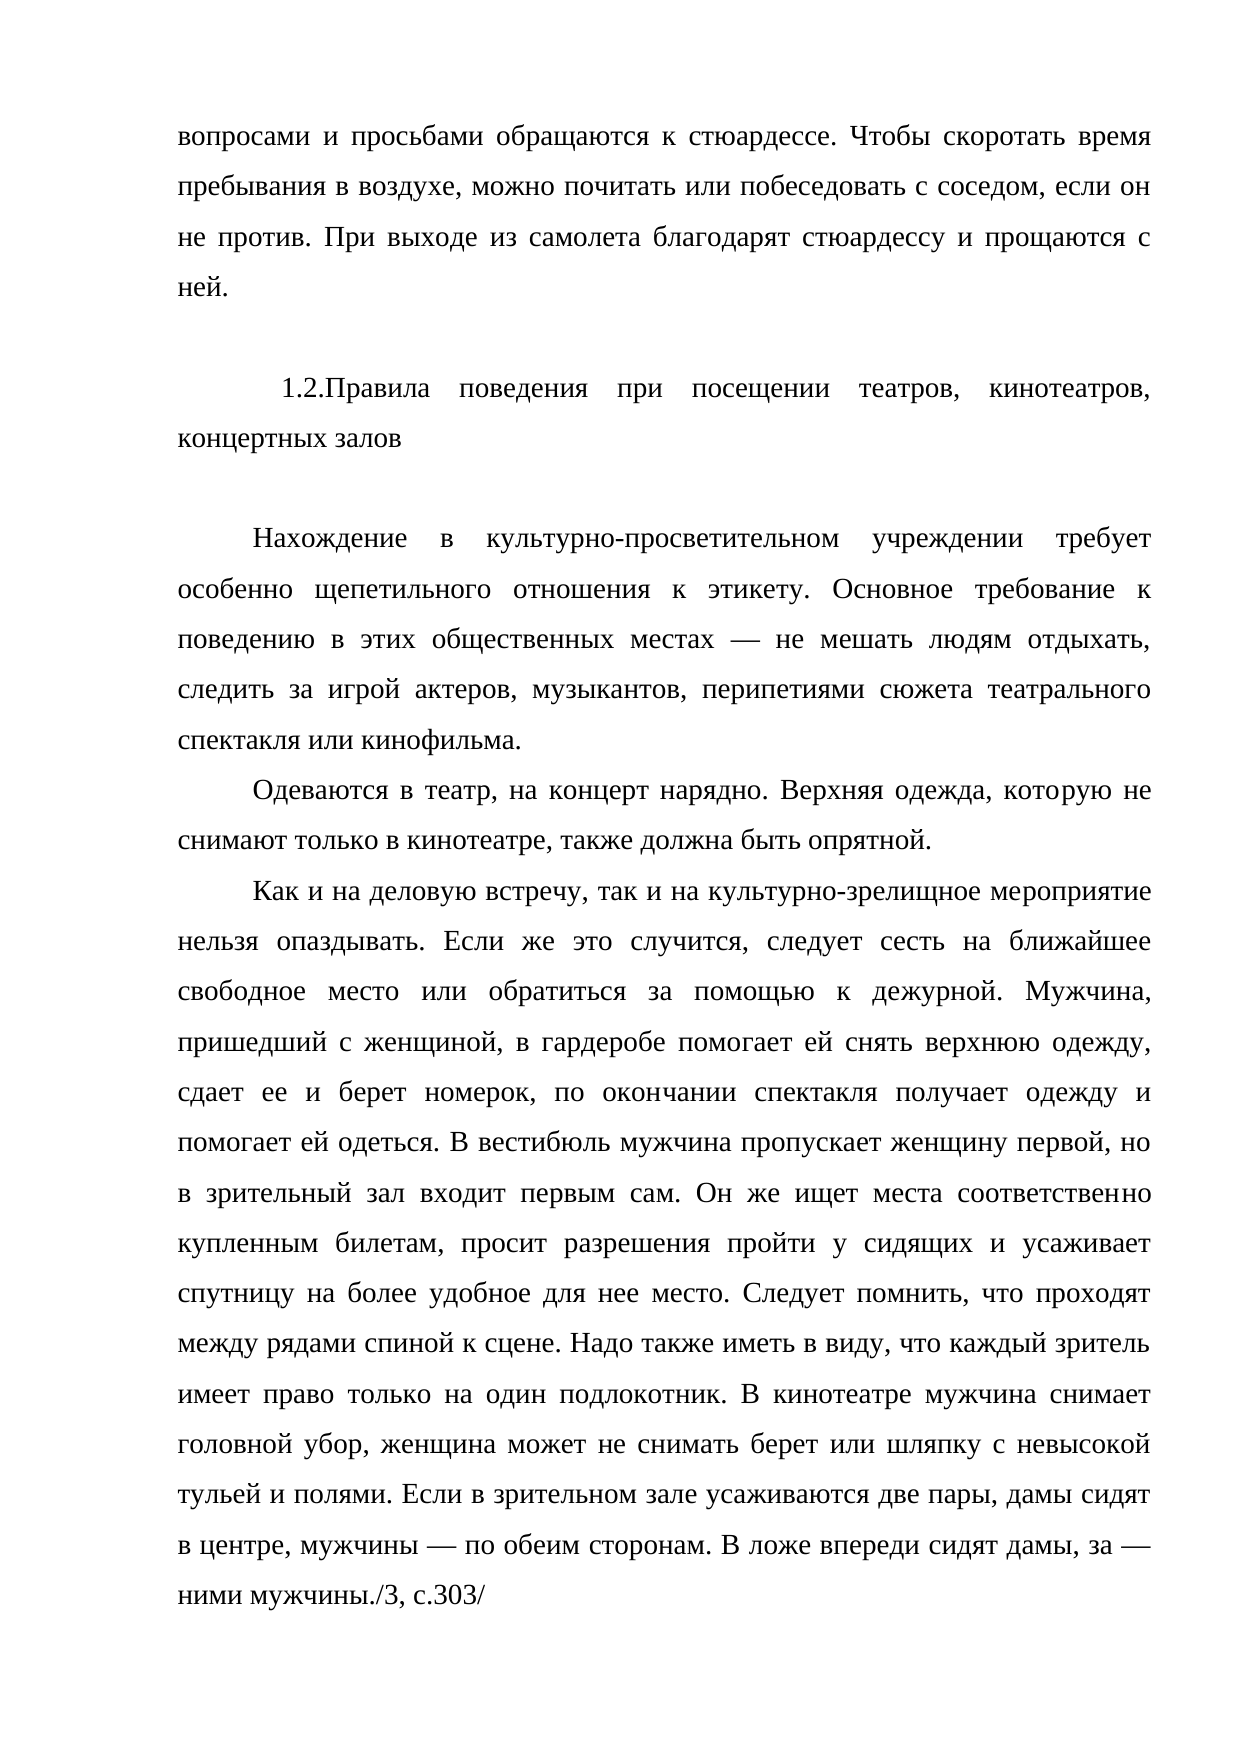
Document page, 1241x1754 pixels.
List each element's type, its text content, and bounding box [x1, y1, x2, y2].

text 1.2.Правила поведения при посещении театров, кинотеатров, концертных залов [177, 370, 1152, 453]
text Как и на деловую встречу, так и на культурно-зрелищное мероприятие нельзя опаздывать. Если же это случится, следует сесть на ближайшее свободное место или обратиться за помощью к дежурной. Мужчина, пришедший с женщиной, в гардеробе помогает ей снять верхнюю одежду, сдает ее и берет номерок, по окончании спектакля получает одежду и помогает ей одеться. В вестибюль мужчина пропускает женщину первой, но в зрительный зал входит первым сам. Он же ищет места соответственно купленным билетам, просит разрешения пройти у сидящих и усаживает спутницу на более удобное для нее место. Следует помнить, что проходят между рядами спиной к сцене. Надо также иметь в виду, что каждый зритель имеет право только на один подлокотник. В кинотеатре мужчина снимает головной убор, женщина может не снимать берет или шляпку с невысокой тульей и полями. Если в зрительном зале усаживаются две пары, дамы сидят в центре, мужчины — по обеим сторонам. В ложе впереди сидят дамы, за — ними мужчины./3, с.303/ [177, 873, 1152, 1611]
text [177, 118, 1152, 303]
text Одеваются в театр, на концерт нарядно. Верхняя одежда, которую не снимают только в кинотеатре, также должна быть опрятной. [177, 772, 1152, 856]
text Нахождение в культурно-просветительном учреждении требует особенно щепетильного отношения к этикету. Основное требование к поведению в этих общественных местах — не мешать людям отдыхать, следить за игрой актеров, музыкантов, перипетиями сюжета театрального спектакля или кинофильма. [177, 521, 1152, 755]
